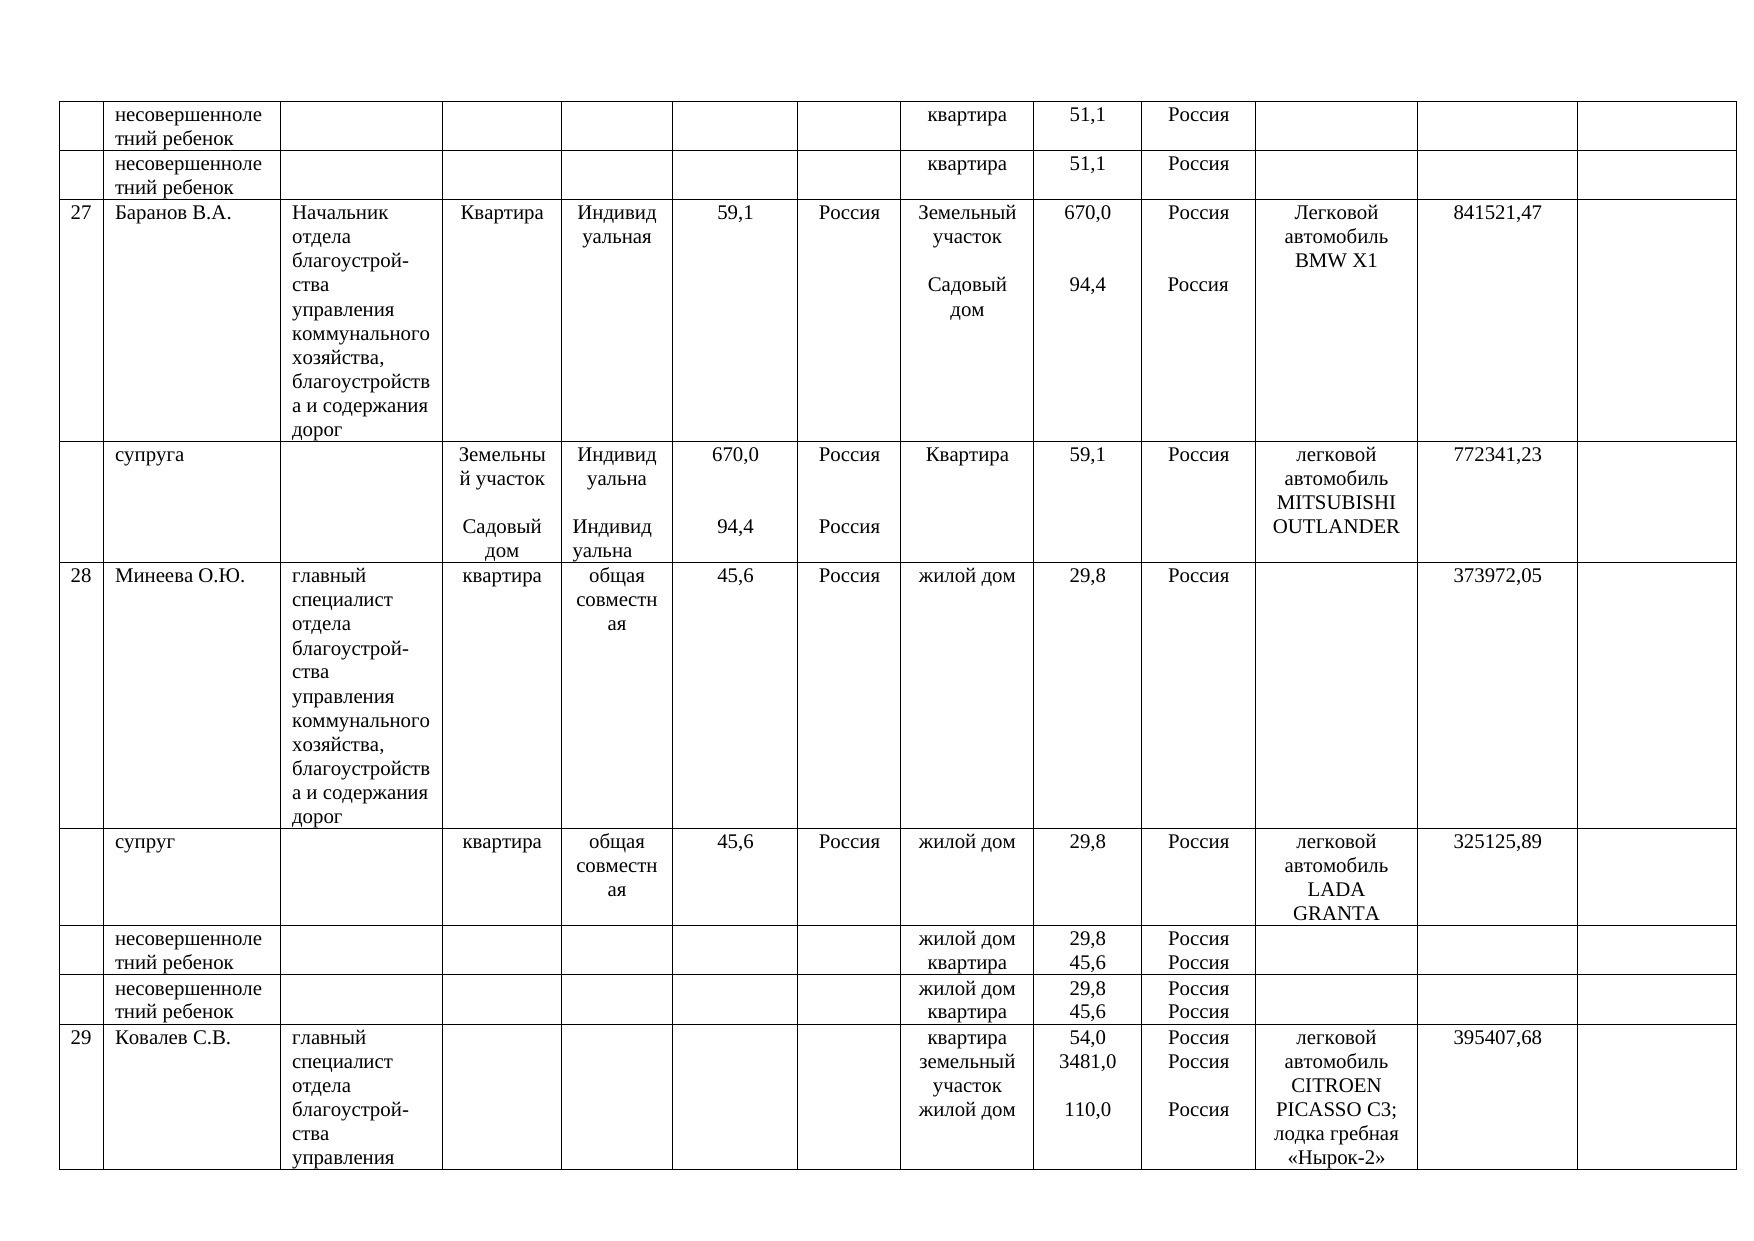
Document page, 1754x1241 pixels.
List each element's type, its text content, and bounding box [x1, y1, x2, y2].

table_cell [562, 102, 672, 150]
table_cell 51,1 [1034, 151, 1141, 199]
table_cell жилой дом [901, 563, 1033, 828]
table_cell [562, 1025, 672, 1169]
table_cell [1578, 442, 1736, 562]
table_cell общая совместная [562, 829, 672, 925]
table_cell [60, 926, 103, 974]
table_cell Земельный участок Садовый дом [443, 442, 561, 562]
table_cell [1578, 563, 1736, 828]
table_cell Россия [1142, 563, 1255, 828]
table_cell 373972,05 [1418, 563, 1577, 828]
table_cell [1256, 926, 1417, 974]
table_cell [798, 1025, 900, 1169]
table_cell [281, 1025, 442, 1169]
table_cell 772341,23 [1418, 442, 1577, 562]
table_cell [798, 102, 900, 150]
table_cell 29,8 45,6 [1034, 926, 1141, 974]
table_cell жилой дом квартира [901, 926, 1033, 974]
table_cell [1578, 1025, 1736, 1169]
table_cell [1578, 151, 1736, 199]
table_cell легковой автомобиль MITSUBISHI OUTLANDER [1256, 442, 1417, 562]
table_cell 325125,89 [1418, 829, 1577, 925]
table_cell [1578, 200, 1736, 441]
table_cell несовершеннолетний ребенок [104, 975, 280, 1023]
table_cell общая совместная [562, 563, 672, 828]
table_cell [281, 926, 442, 974]
table_cell легковой автомобиль LADA GRANTA [1256, 829, 1417, 925]
table_cell [1418, 102, 1577, 150]
table_cell [60, 442, 103, 562]
table_cell 29 [60, 1025, 103, 1169]
table_cell Начальник отдела благоустрой-ства управления коммунального хозяйства, благоустройства и содержания дорог [281, 200, 442, 441]
table_cell [1418, 926, 1577, 974]
table_cell несовершеннолетний ребенок [104, 926, 280, 974]
table_cell Россия [798, 563, 900, 828]
table_cell [281, 975, 442, 1023]
table_cell 45,6 [673, 563, 797, 828]
table_cell Квартира [901, 442, 1033, 562]
table_cell [281, 829, 442, 925]
table_cell Россия [1142, 829, 1255, 925]
table_cell супруг [104, 829, 280, 925]
table_cell [1578, 975, 1736, 1023]
table_cell Россия Россия [1142, 975, 1255, 1023]
table_cell [1256, 975, 1417, 1023]
table_cell [562, 975, 672, 1023]
table_cell 54,0 3481,0 110,0 [1034, 1025, 1141, 1169]
table_cell Индивидуальна Индивидуальна [562, 442, 672, 562]
table_cell [281, 442, 442, 562]
table_cell [281, 102, 442, 150]
table_cell квартира [901, 151, 1033, 199]
table_cell квартира [443, 563, 561, 828]
table_cell [443, 151, 561, 199]
table_cell [1418, 151, 1577, 199]
table_cell Земельный участок Садовый дом [901, 200, 1033, 441]
table_cell Россия [1142, 442, 1255, 562]
table_cell [673, 102, 797, 150]
table_cell 29,8 [1034, 563, 1141, 828]
table_cell 841521,47 [1418, 200, 1577, 441]
table_cell [1578, 829, 1736, 925]
table_cell Россия Россия [798, 442, 900, 562]
table_cell [673, 1025, 797, 1169]
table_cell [1142, 1025, 1255, 1169]
table_cell квартира [901, 102, 1033, 150]
table_cell [1256, 151, 1417, 199]
table_cell [1256, 563, 1417, 828]
table_cell Россия [798, 200, 900, 441]
table_cell [562, 151, 672, 199]
table_cell супруга [104, 442, 280, 562]
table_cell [901, 1025, 1033, 1169]
table_cell Россия [1142, 102, 1255, 150]
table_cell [1256, 1025, 1417, 1169]
table_cell [443, 1025, 561, 1169]
table_cell [673, 151, 797, 199]
table_cell [1256, 102, 1417, 150]
table_cell 51,1 [1034, 102, 1141, 150]
table_cell 45,6 [673, 829, 797, 925]
table_cell [798, 926, 900, 974]
table_cell Ковалев С.В. [104, 1025, 280, 1169]
table_cell жилой дом [901, 829, 1033, 925]
table_cell квартира [443, 829, 561, 925]
table_cell Минеева О.Ю. [104, 563, 280, 828]
table_cell [1578, 926, 1736, 974]
table_cell Россия Россия [1142, 926, 1255, 974]
table_cell [1418, 975, 1577, 1023]
table_cell [443, 102, 561, 150]
table_cell 27 [60, 200, 103, 441]
table_cell 670,0 94,4 [1034, 200, 1141, 441]
table_cell несовершеннолетний ребенок [104, 151, 280, 199]
table_cell Россия Россия [1142, 200, 1255, 441]
table_cell Россия [798, 829, 900, 925]
table_cell [798, 975, 900, 1023]
table_cell [281, 151, 442, 199]
table_cell Россия [1142, 151, 1255, 199]
table_cell Квартира [443, 200, 561, 441]
table_cell [60, 829, 103, 925]
table_cell [60, 151, 103, 199]
table_cell 29,8 [1034, 829, 1141, 925]
table_cell [60, 102, 103, 150]
table_cell 670,0 94,4 [673, 442, 797, 562]
table_cell Баранов В.А. [104, 200, 280, 441]
table_cell жилой дом квартира [901, 975, 1033, 1023]
table_cell 59,1 [1034, 442, 1141, 562]
table_cell Легковой автомобиль BMW X1 [1256, 200, 1417, 441]
table_cell 395407,68 [1418, 1025, 1577, 1169]
table_cell 59,1 [673, 200, 797, 441]
table_cell [673, 975, 797, 1023]
table_cell несовершеннолетний ребенок [104, 102, 280, 150]
table_cell 28 [60, 563, 103, 828]
table_cell [60, 975, 103, 1023]
table_cell главный специалист отдела благоустрой-ства управления коммунального хозяйства, благоустройства и содержания дорог [281, 563, 442, 828]
table_cell [443, 975, 561, 1023]
table_cell [673, 926, 797, 974]
table_cell Индивидуальная [562, 200, 672, 441]
table_cell [798, 151, 900, 199]
table_cell [1578, 102, 1736, 150]
table_cell 29,8 45,6 [1034, 975, 1141, 1023]
table_cell [562, 926, 672, 974]
table_cell [443, 926, 561, 974]
